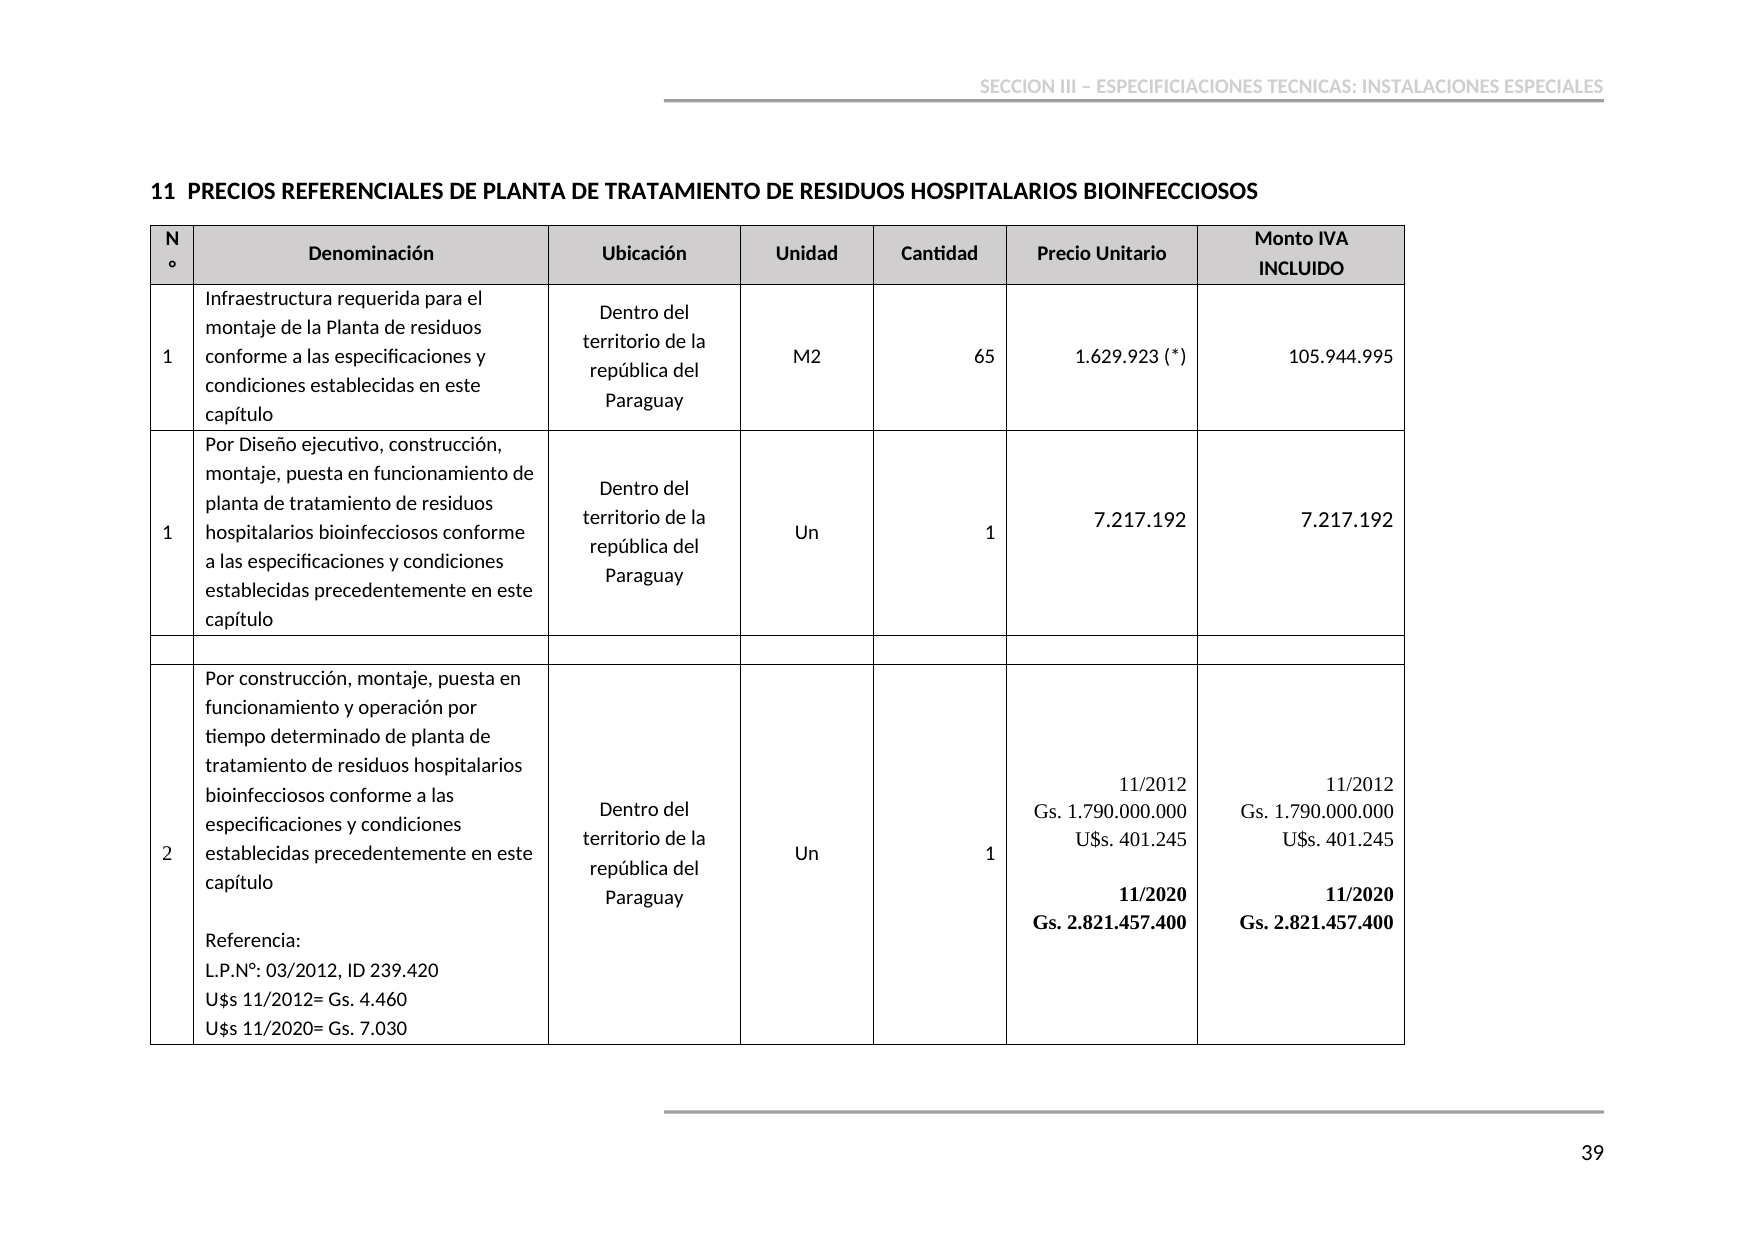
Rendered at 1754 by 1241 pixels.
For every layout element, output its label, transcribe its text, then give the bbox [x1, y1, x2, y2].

table_cell [874, 636, 1006, 664]
table_cell Un [741, 431, 873, 635]
list PRECIOS REFERENCIALES DE PLANTA DE TRATAMIENTO DE RESIDUOS HOSPITALARIOS BIOINFECCIOSOS [150, 175, 1604, 206]
table_cell 65 [874, 285, 1006, 430]
table_cell 11/2012 Gs. 1.790.000.000 U$s. 401.245 11/2020 Gs. 2.821.457.400 [1198, 665, 1404, 1044]
table_cell 1 [151, 431, 193, 635]
table_cell 105.944.995 [1198, 285, 1404, 430]
table_cell Un [741, 665, 873, 1044]
table_cell 2 [151, 665, 193, 1044]
table_cell M2 [741, 285, 873, 430]
table_cell 1 [874, 665, 1006, 1044]
table_cell [549, 636, 740, 664]
table_header Monto IVA INCLUIDO [1198, 226, 1404, 284]
table_header Denominación [194, 226, 548, 284]
table_cell Dentro del territorio de la república del Paraguay [549, 665, 740, 1044]
table_cell 1 [874, 431, 1006, 635]
table_cell [1007, 636, 1197, 664]
table_header Cantidad [874, 226, 1006, 284]
table_cell Por construcción, montaje, puesta en funcionamiento y operación por tiempo determinado de planta de tratamiento de residuos hospitalarios bioinfecciosos conforme a las especificaciones y condiciones establecidas precedentemente en este capítulo Referencia: L.P.N°: 03/2012, ID 239.420 U$s 11/2012= Gs. 4.460 U$s 11/2020= Gs. 7.030 [194, 665, 548, 1044]
table_cell [741, 636, 873, 664]
table_header Ubicación [549, 226, 740, 284]
table_cell Dentro del territorio de la república del Paraguay [549, 285, 740, 430]
table_cell [151, 636, 193, 664]
table_cell 1.629.923 (*) [1007, 285, 1197, 430]
table_header Unidad [741, 226, 873, 284]
table_cell 7.217.192 [1198, 431, 1404, 635]
table_header N° [151, 226, 193, 284]
table_header Precio Unitario [1007, 226, 1197, 284]
table_cell Por Diseño ejecutivo, construcción, montaje, puesta en funcionamiento de planta de tratamiento de residuos hospitalarios bioinfecciosos conforme a las especificaciones y condiciones establecidas precedentemente en este capítulo [194, 431, 548, 635]
table_cell Dentro del territorio de la república del Paraguay [549, 431, 740, 635]
table_cell 11/2012 Gs. 1.790.000.000 U$s. 401.245 11/2020 Gs. 2.821.457.400 [1007, 665, 1197, 1044]
table_cell 1 [151, 285, 193, 430]
table_cell [1198, 636, 1404, 664]
table_cell [194, 636, 548, 664]
table_cell Infraestructura requerida para el montaje de la Planta de residuos conforme a las especificaciones y condiciones establecidas en este capítulo [194, 285, 548, 430]
table_cell 7.217.192 [1007, 431, 1197, 635]
